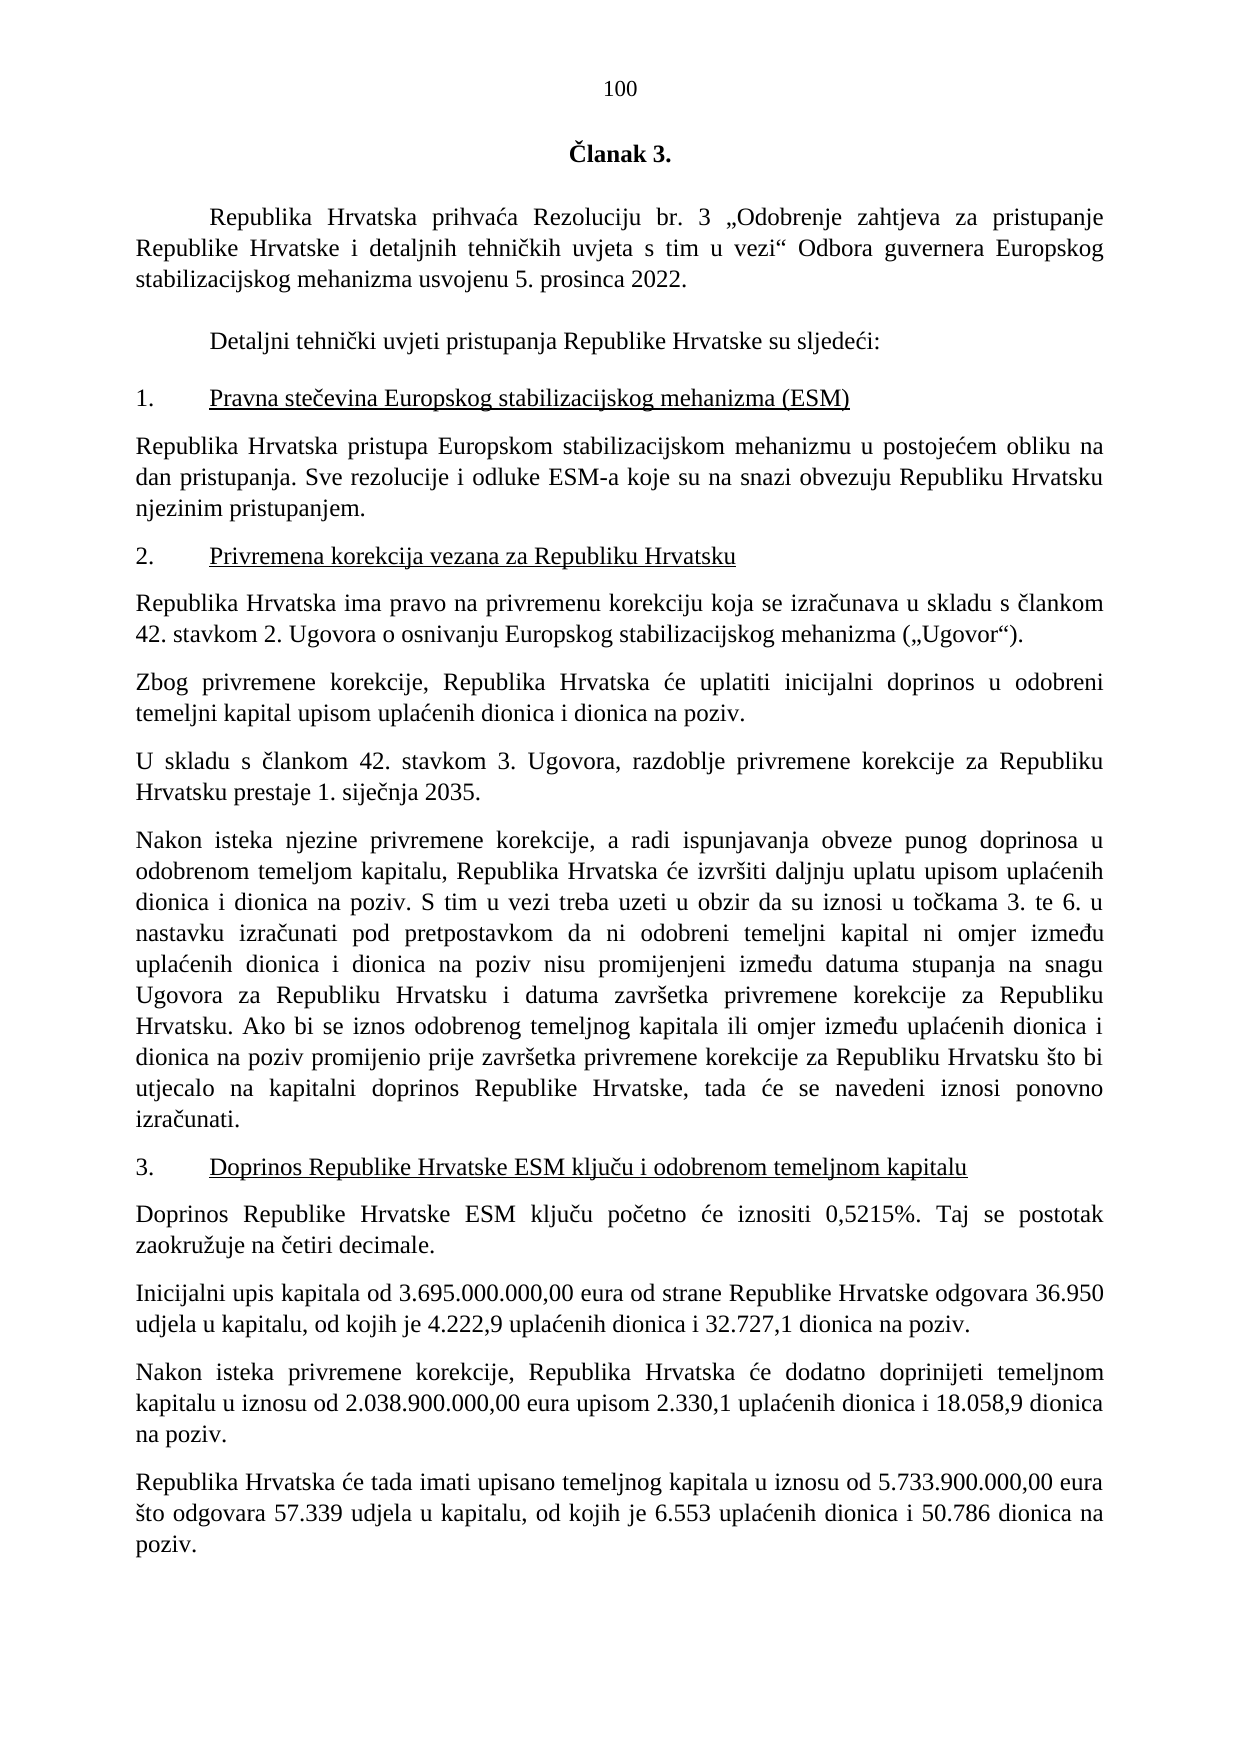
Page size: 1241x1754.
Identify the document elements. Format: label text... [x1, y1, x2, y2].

text 2. Privremena korekcija vezana za Republiku Hrvatsku [135, 541, 1105, 569]
text 1. Pravna stečevina Europskog stabilizacijskog mehanizma (ESM) [135, 383, 1105, 412]
text Republika Hrvatska prihvaća Rezoluciju br. 3 „Odobrenje zahtjeva za pristupanje Republike Hrvatske i detaljnih tehničkih uvjeta s tim u vezi“ Odbora guvernera Europskog stabilizacijskog mehanizma usvojenu 5. prosinca 2022. [135, 202, 1105, 292]
text 3. Doprinos Republike Hrvatske ESM ključu i odobrenom temeljnom kapitalu [135, 1152, 1105, 1181]
text Republika Hrvatska pristupa Europskom stabilizacijskom mehanizmu u postojećem obliku na dan pristupanja. Sve rezolucije i odluke ESM-a koje su na snazi obvezuju Republiku Hrvatsku njezinim pristupanjem. [135, 431, 1105, 522]
text Nakon isteka njezine privremene korekcije, a radi ispunjavanja obveze punog doprinosa u odobrenom temeljom kapitalu, Republika Hrvatska će izvršiti daljnju uplatu upisom uplaćenih dionica i dionica na poziv. S tim u vezi treba uzeti u obzir da su iznosi u točkama 3. te 6. u nastavku izračunati pod pretpostavkom da ni odobreni temeljni kapital ni omjer između uplaćenih dionica i dionica na poziv nisu promijenjeni između datuma stupanja na snagu Ugovora za Republiku Hrvatsku i datuma završetka privremene korekcije za Republiku Hrvatsku. Ako bi se iznos odobrenog temeljnog kapitala ili omjer između uplaćenih dionica i dionica na poziv promijenio prije završetka privremene korekcije za Republiku Hrvatsku što bi utjecalo na kapitalni doprinos Republike Hrvatske, tada će se navedeni iznosi ponovno izračunati. [135, 825, 1105, 1133]
text Inicijalni upis kapitala od 3.695.000.000,00 eura od strane Republike Hrvatske odgovara 36.950 udjela u kapitalu, od kojih je 4.222,9 uplaćenih dionica i 32.727,1 dionica na poziv. [135, 1278, 1105, 1338]
text Zbog privremene korekcije, Republika Hrvatska će uplatiti inicijalni doprinos u odobreni temeljni kapital upisom uplaćenih dionica i dionica na poziv. [135, 667, 1105, 727]
text Doprinos Republike Hrvatske ESM ključu početno će iznositi 0,5215%. Taj se postotak zaokružuje na četiri decimale. [135, 1199, 1105, 1259]
text U skladu s člankom 42. stavkom 3. Ugovora, razdoblje privremene korekcije za Republiku Hrvatsku prestaje 1. siječnja 2035. [135, 746, 1105, 806]
text Detaljni tehnički uvjeti pristupanja Republike Hrvatske su sljedeći: [135, 326, 1105, 354]
text Republika Hrvatska će tada imati upisano temeljnog kapitala u iznosu od 5.733.900.000,00 eura što odgovara 57.339 udjela u kapitalu, od kojih je 6.553 uplaćenih dionica i 50.786 dionica na poziv. [135, 1467, 1105, 1558]
text Nakon isteka privremene korekcije, Republika Hrvatska će dodatno doprinijeti temeljnom kapitalu u iznosu od 2.038.900.000,00 eura upisom 2.330,1 uplaćenih dionica i 18.058,9 dionica na poziv. [135, 1357, 1105, 1448]
text Članak 3. [135, 139, 1105, 168]
text Republika Hrvatska ima pravo na privremenu korekciju koja se izračunava u skladu s člankom 42. stavkom 2. Ugovora o osnivanju Europskog stabilizacijskog mehanizma („Ugovor“). [135, 588, 1105, 648]
